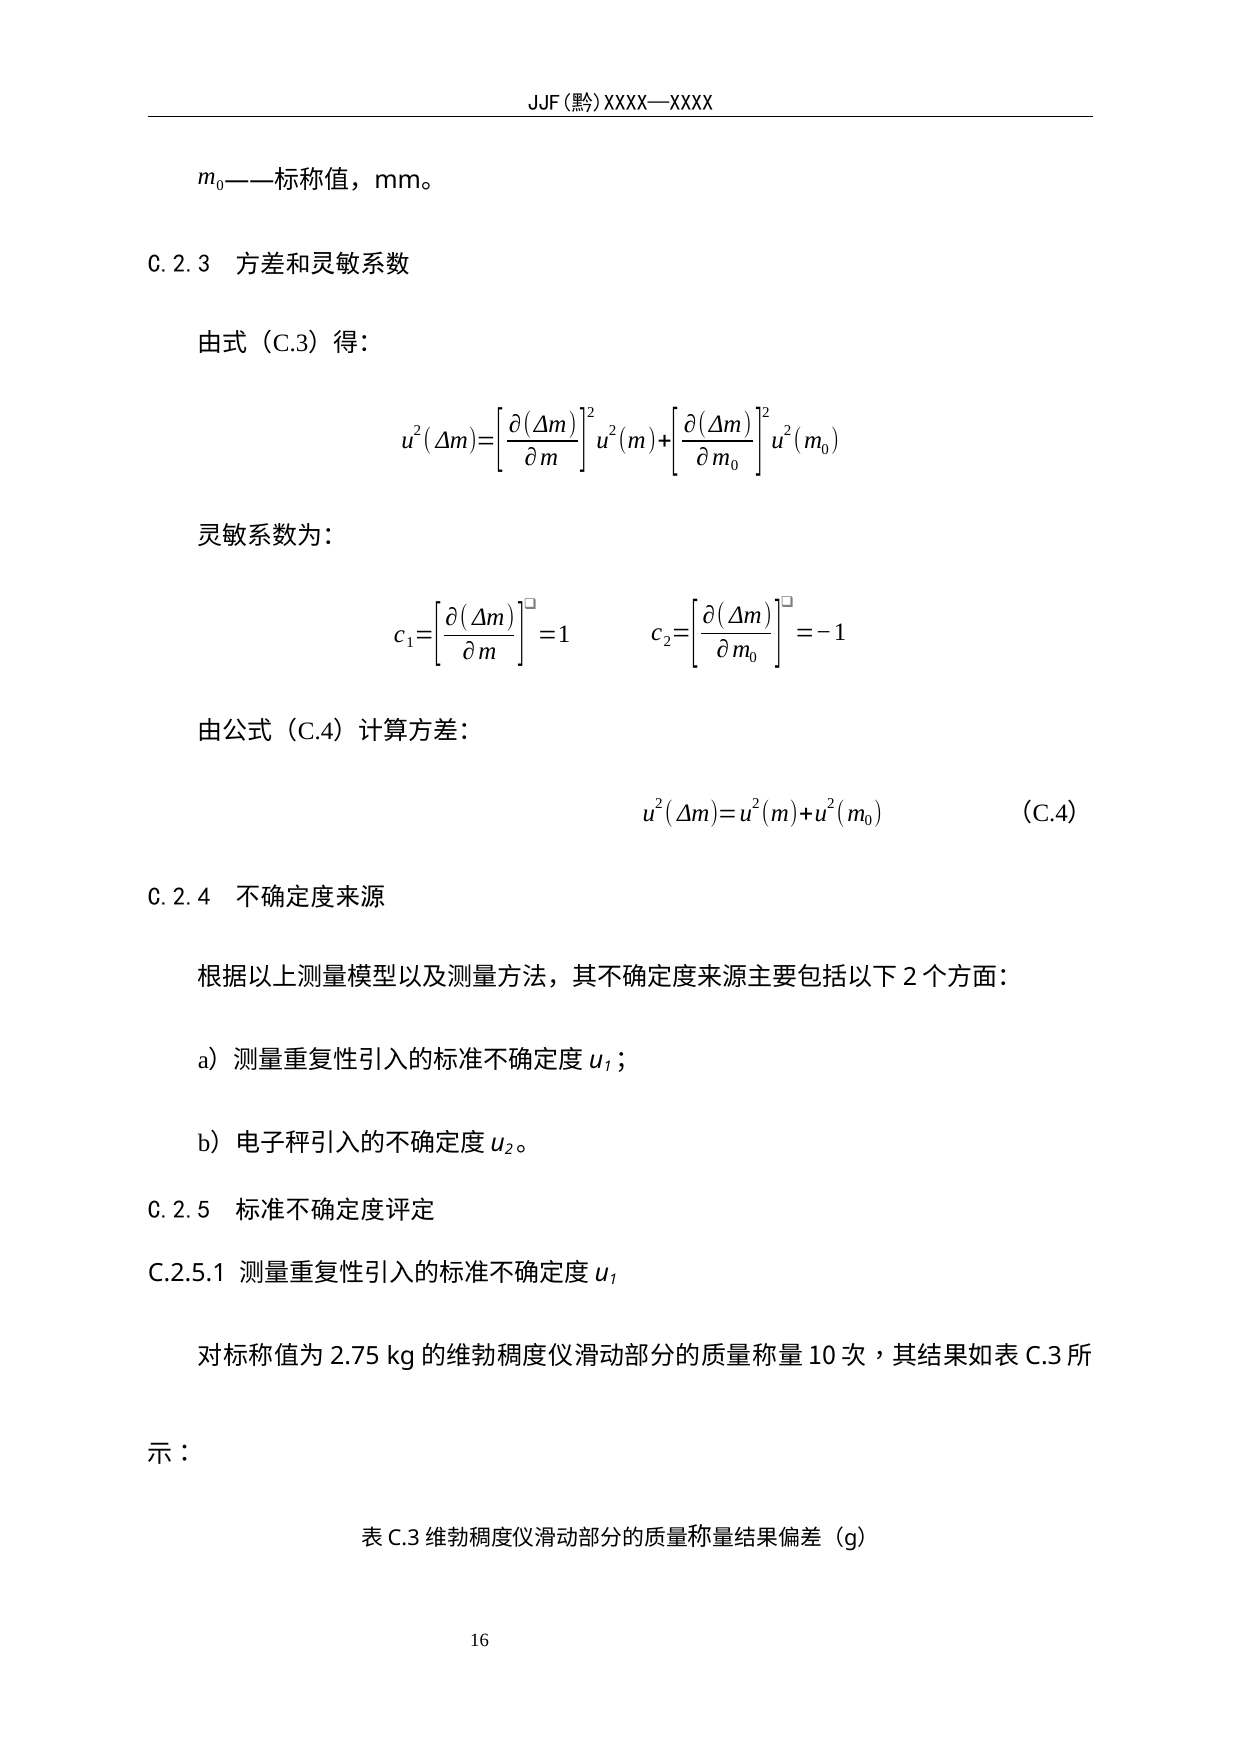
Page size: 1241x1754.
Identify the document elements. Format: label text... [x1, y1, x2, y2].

text C.2.5.1 测量重复性引入的标准不确定度u1 [148, 1238, 1093, 1303]
text 灵敏系数为： [148, 501, 1093, 566]
text 由公式（C.4）计算方差： [148, 696, 1093, 761]
text ——标称值，mm。 [148, 146, 1093, 211]
text 表C.3 维勃稠度仪滑动部分的质量称量结果偏差（g） [148, 1502, 1093, 1567]
text 由式（C.3）得： [148, 308, 1093, 373]
text 对标称值为2.75 kg的维勃稠度仪滑动部分的质量称量10次，其结果如表C.3所示： [148, 1321, 1093, 1484]
subtitle C.2.3 方差和灵敏系数 [148, 245, 1093, 278]
subtitle C.2.4 不确定度来源 [148, 879, 1093, 911]
text C.2.5 标准不确定度评定 [148, 1191, 1093, 1224]
text （C.4） [148, 779, 1093, 844]
list a）测量重复性引入的标准不确定度u1 ； [148, 1025, 1093, 1090]
list b）电子秤引入的不确定度u2 。 [148, 1108, 1093, 1173]
text 根据以上测量模型以及测量方法，其不确定度来源主要包括以下2个方面： [148, 942, 1093, 1007]
